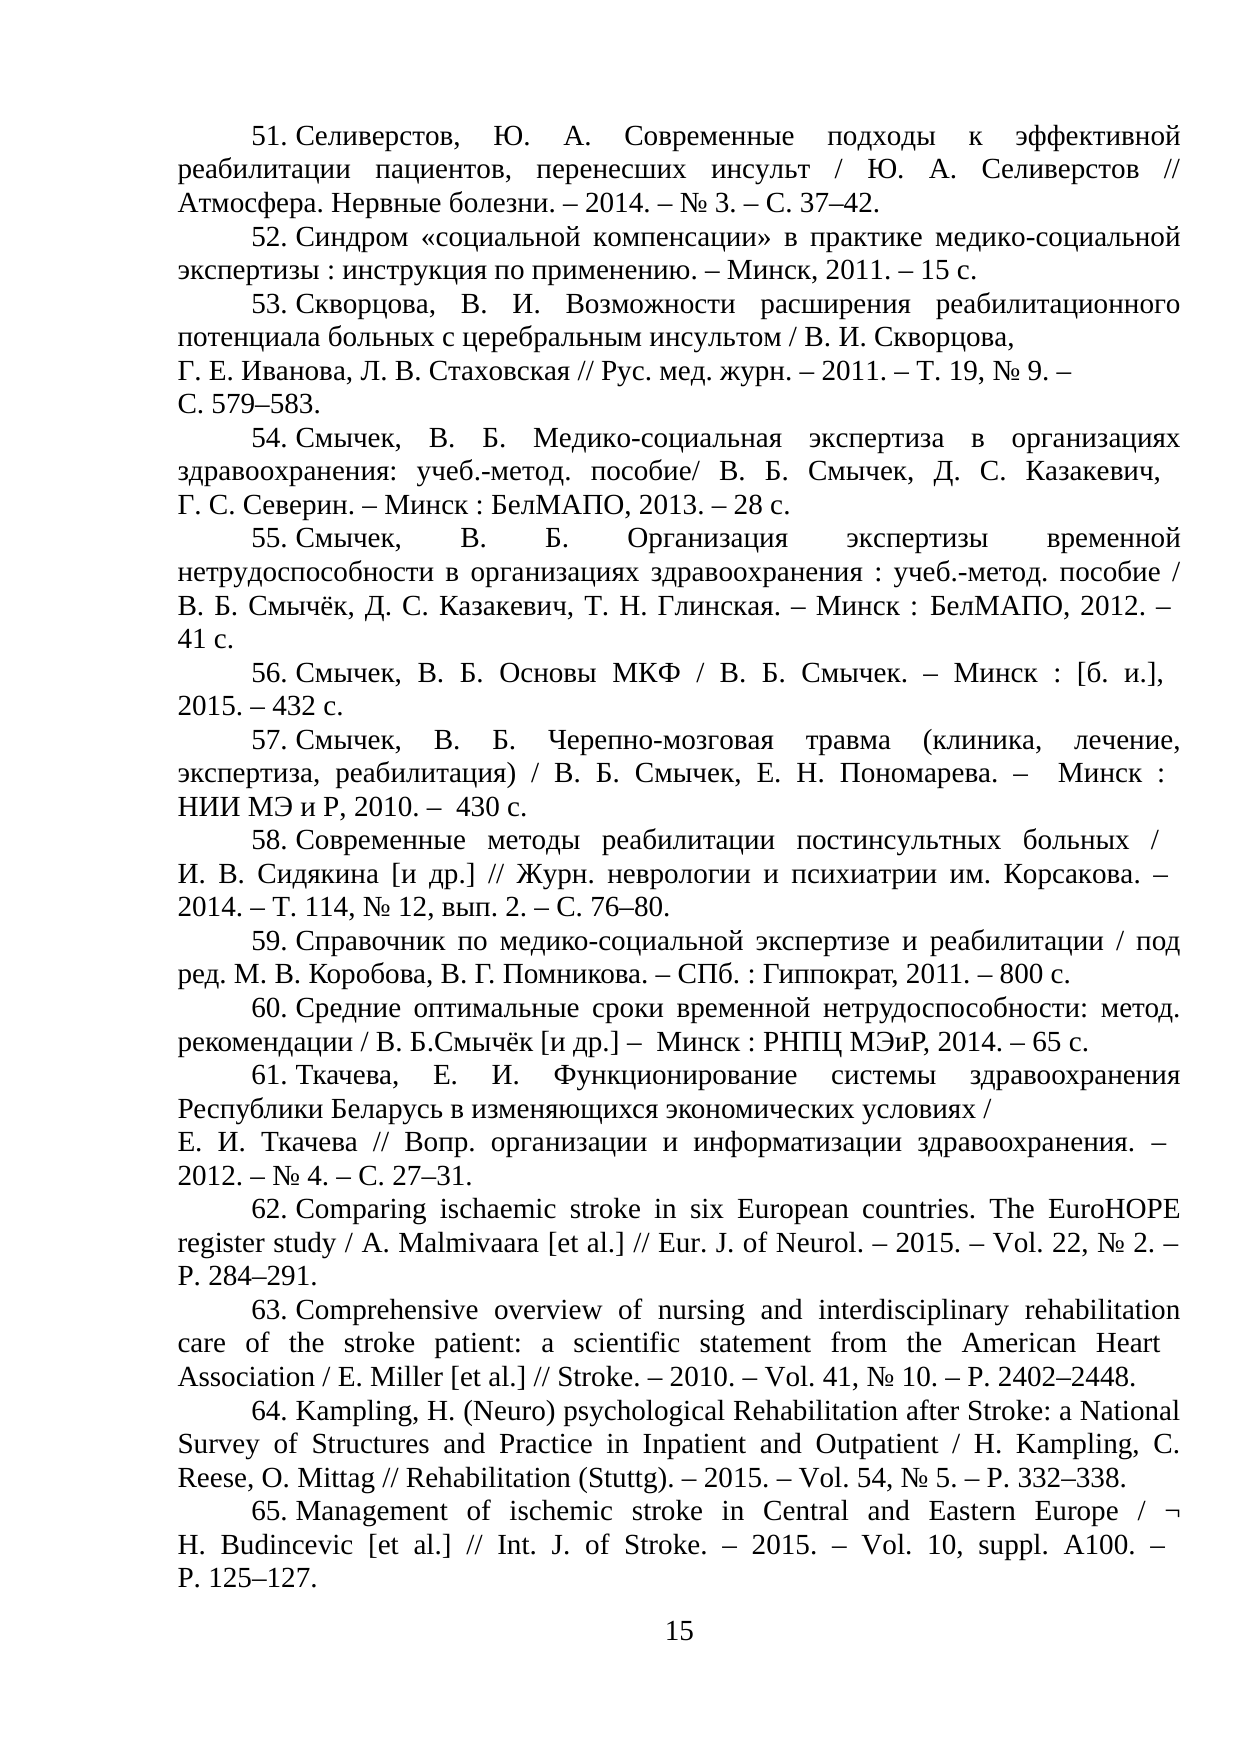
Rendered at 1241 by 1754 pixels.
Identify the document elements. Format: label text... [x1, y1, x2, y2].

list Современные методы реабилитации постинсультных больных / И. В. Сидякина [и др.] // Журн. неврологии и психиатрии им. Корсакова. – 2014. – Т. 114, № 12, вып. 2. – С. 76–80. [177, 822, 1181, 923]
list Синдром «социальной компенсации» в практике медико-социальной экспертизы : инструкция по применению. – Минск, 2011. – 15 с. [177, 219, 1181, 286]
list Селиверстов, Ю. А. Современные подходы к эффективной реабилитации пациентов, перенесших инсульт / Ю. А. Селиверстов // Атмосфера. Нервные болезни. – 2014. – № 3. – С. 37–42. [177, 118, 1181, 219]
list Скворцова, В. И. Возможности расширения реабилитационного потенциала больных с церебральным инсультом / В. И. Скворцова, [177, 286, 1181, 353]
list Справочник по медико-социальной экспертизе и реабилитации / под ред. М. В. Коробова, В. Г. Помникова. – СПб. : Гиппократ, 2011. – 800 с. [177, 923, 1181, 990]
list Comprehensive overview of nursing and interdisciplinary rehabilitation care of the stroke patient: a scientific statement from the American Heart Association / E. Miller [et al.] // Stroke. – 2010. – Vol. 41, № 10. – P. 2402–2448. [177, 1292, 1181, 1393]
list Смычек, В. Б. Медико-социальная экспертиза в организациях здравоохранения: учеб.-метод. пособие/ В. Б. Смычек, Д. С. Казакевич, Г. С. Северин. – Минск : БелМАПО, 2013. – 28 с. [177, 420, 1181, 521]
list Смычек, В. Б. Черепно-мозговая травма (клиника, лечение, экспертиза, реабилитация) / В. Б. Смычек, Е. Н. Пономарева. – Минск : НИИ МЭ и Р, 2010. – 430 с. [177, 722, 1181, 822]
list Смычек, В. Б. Основы МКФ / В. Б. Смычек. – Минск : [б. и.], 2015. – 432 с. [177, 655, 1181, 722]
text Г. Е. Иванова, Л. В. Стаховская // Рус. мед. журн. – 2011. – Т. 19, № 9. – [177, 353, 1181, 386]
list Средние оптимальные сроки временной нетрудоспособности: метод. рекомендации / В. Б.Смычёк [и др.] – Минск : РНПЦ МЭиР, 2014. – 65 с. [177, 990, 1181, 1057]
list Comparing ischaemic stroke in six European countries. The EuroHOPE register study / A. Malmivaara [et al.] // Eur. J. of Neurol. – 2015. – Vol. 22, № 2. – P. 284–291. [177, 1191, 1181, 1292]
list Kampling, H. (Neuro) psychological Rehabilitation after Stroke: a National Survey of Structures and Practice in Inpatient and Outpatient / H. Kampling, C. Reese, O. Mittag // Rehabilitation (Stuttg). – 2015. – Vol. 54, № 5. – P. 332–338. [177, 1393, 1181, 1493]
list Ткачева, Е. И. Функционирование системы здравоохранения Республики Беларусь в изменяющихся экономических условиях / [177, 1057, 1181, 1124]
list Смычек, В. Б. Организация экспертизы временной нетрудоспособности в организациях здравоохранения : учеб.-метод. пособие / В. Б. Смычёк, Д. С. Казакевич, Т. Н. Глинская. – Минск : БелМАПО, 2012. – 41 с. [177, 521, 1181, 655]
list Management of ischemic stroke in Central and Eastern Europe / ¬ H. Budincevic [et al.] // Int. J. of Stroke. – 2015. – Vol. 10, suppl. A100. – P. 125–127. [177, 1493, 1181, 1594]
text С. 579–583. [177, 386, 1181, 420]
text Е. И. Ткачева // Вопр. организации и информатизации здравоохранения. – 2012. – № 4. – С. 27–31. [177, 1124, 1181, 1191]
